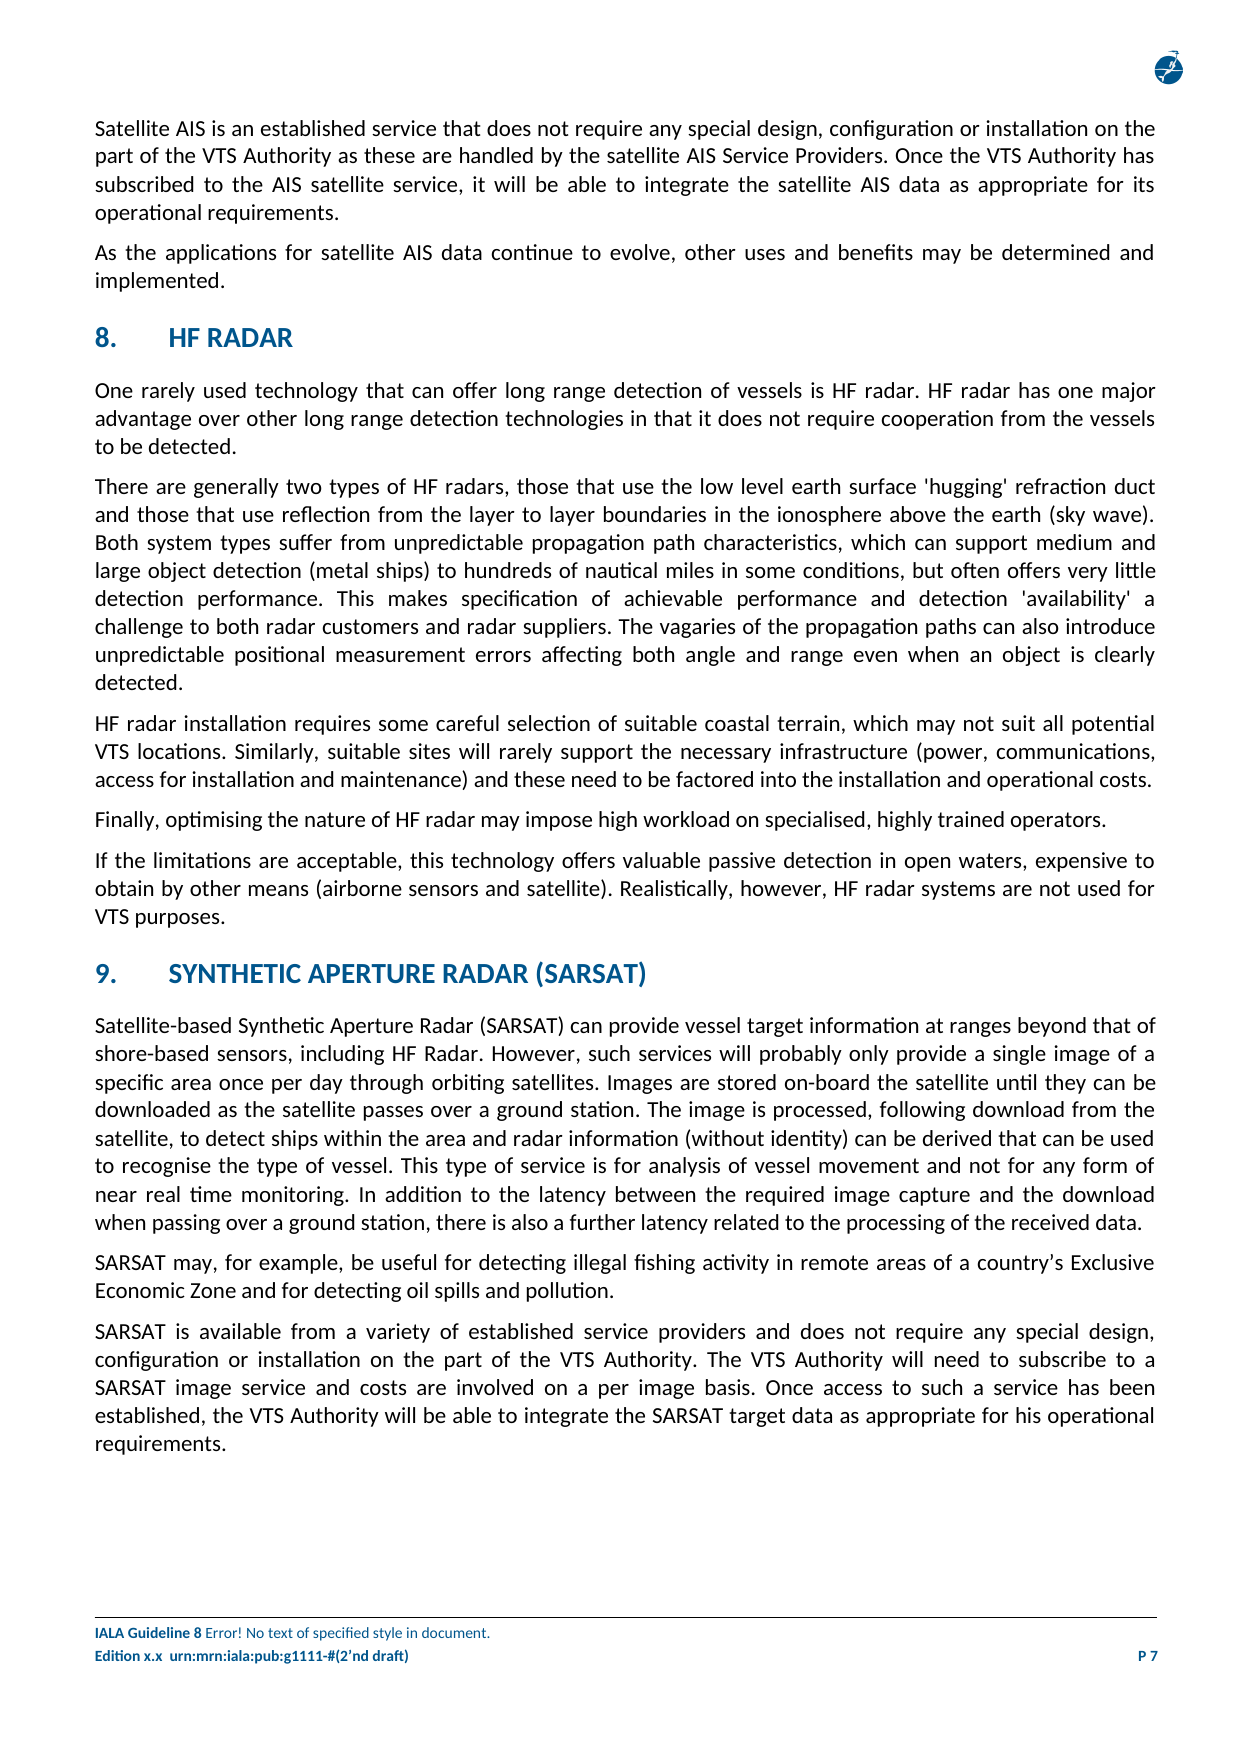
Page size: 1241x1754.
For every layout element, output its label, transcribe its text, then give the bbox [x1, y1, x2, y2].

text There are generally two types of HF radars, those that use the low level earth surface 'hugging' refraction duct and those that use reflection from the layer to layer boundaries in the ionosphere above the earth (sky wave). Both system types suffer from unpredictable propagation path characteristics, which can support medium and large object detection (metal ships) to hundreds of nautical miles in some conditions, but often offers very little detection performance. This makes specification of achievable performance and detection 'availability' a challenge to both radar customers and radar suppliers. The vagaries of the propagation paths can also introduce unpredictable positional measurement errors affecting both angle and range even when an object is clearly detected. [94, 472, 1157, 696]
text Satellite AIS is an established service that does not require any special design, configuration or installation on the part of the VTS Authority as these are handled by the satellite AIS Service Providers. Once the VTS Authority has subscribed to the AIS satellite service, it will be able to integrate the satellite AIS data as appropriate for its operational requirements. [94, 114, 1157, 226]
subtitle HF RADAR [94, 319, 1157, 355]
picture [1123, 0, 1241, 119]
text SARSAT may, for example, be useful for detecting illegal fishing activity in remote areas of a country’s Exclusive Economic Zone and for detecting oil spills and pollution. [94, 1248, 1157, 1304]
text Finally, optimising the nature of HF radar may impose high workload on specialised, highly trained operators. [94, 806, 1157, 833]
text If the limitations are acceptable, this technology offers valuable passive detection in open waters, expensive to obtain by other means (airborne sensors and satellite). Realistically, however, HF radar systems are not used for VTS purposes. [94, 846, 1157, 930]
text HF radar installation requires some careful selection of suitable coastal terrain, which may not suit all potential VTS locations. Similarly, suitable sites will rarely support the necessary infrastructure (power, communications, access for installation and maintenance) and these need to be factored into the installation and operational costs. [94, 709, 1157, 793]
subtitle SYNTHETIC APERTURE RADAR (SARSAT) [94, 955, 1157, 991]
text As the applications for satellite AIS data continue to evolve, other uses and benefits may be determined and implemented. [94, 238, 1157, 294]
text SARSAT is available from a variety of established service providers and does not require any special design, configuration or installation on the part of the VTS Authority. The VTS Authority will need to subscribe to a SARSAT image service and costs are involved on a per image basis. Once access to such a service has been established, the VTS Authority will be able to integrate the SARSAT target data as appropriate for his operational requirements. [94, 1317, 1157, 1457]
text One rarely used technology that can offer long range detection of vessels is HF radar. HF radar has one major advantage over other long range detection technologies in that it does not require cooperation from the vessels to be detected. [94, 376, 1157, 460]
text Satellite-based Synthetic Aperture Radar (SARSAT) can provide vessel target information at ranges beyond that of shore-based sensors, including HF Radar. However, such services will probably only provide a single image of a specific area once per day through orbiting satellites. Images are stored on-board the satellite until they can be downloaded as the satellite passes over a ground station. The image is processed, following download from the satellite, to detect ships within the area and radar information (without identity) can be derived that can be used to recognise the type of vessel. This type of service is for analysis of vessel movement and not for any form of near real time monitoring. In addition to the latency between the required image capture and the download when passing over a ground station, there is also a further latency related to the processing of the received data. [94, 1012, 1157, 1236]
